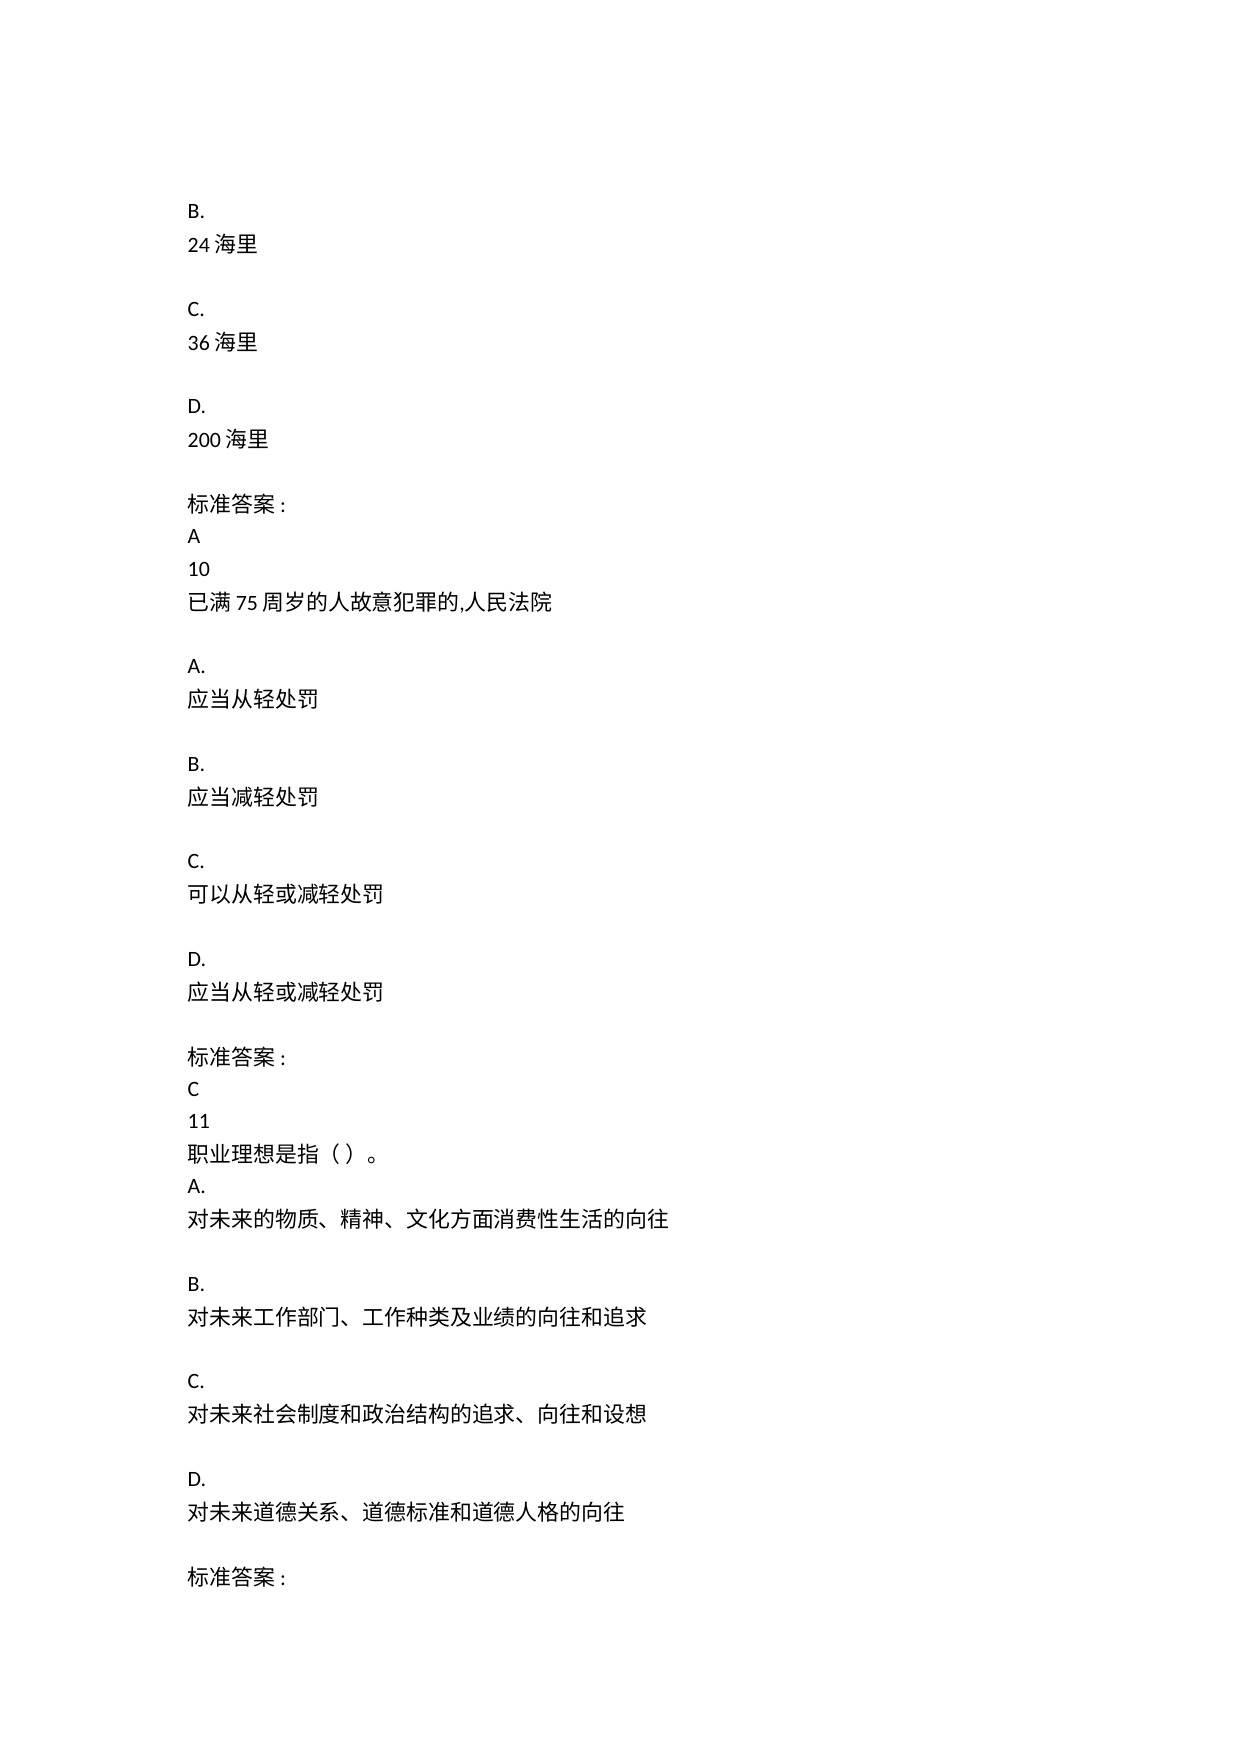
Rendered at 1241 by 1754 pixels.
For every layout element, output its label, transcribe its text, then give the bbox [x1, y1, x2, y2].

text 标准答案 : [187, 487, 1053, 519]
text A. [187, 1169, 1053, 1202]
text 24海里 [187, 227, 1053, 259]
text C. [187, 844, 1053, 877]
text D. [187, 942, 1053, 974]
text 职业理想是指（ ）。 [187, 1137, 1053, 1169]
text D. [187, 389, 1053, 422]
text 已满75周岁的人故意犯罪的,人民法院 [187, 584, 1053, 617]
text 标准答案 : [187, 1039, 1053, 1072]
text B. [187, 747, 1053, 779]
text 10 [187, 552, 1053, 584]
text 对未来社会制度和政治结构的追求、向往和设想 [187, 1397, 1053, 1429]
text 应当从轻处罚 [187, 682, 1053, 714]
text 200海里 [187, 422, 1053, 454]
text 应当减轻处罚 [187, 779, 1053, 812]
text B. [187, 194, 1053, 227]
text A [187, 519, 1053, 552]
text 应当从轻或减轻处罚 [187, 974, 1053, 1007]
text 11 [187, 1104, 1053, 1137]
text 36海里 [187, 324, 1053, 357]
text 对未来道德关系、道德标准和道德人格的向往 [187, 1494, 1053, 1527]
text C. [187, 292, 1053, 324]
text 对未来工作部门、工作种类及业绩的向往和追求 [187, 1299, 1053, 1332]
text 标准答案 : [187, 1559, 1053, 1592]
text D. [187, 1462, 1053, 1494]
text A. [187, 649, 1053, 682]
text 对未来的物质、精神、文化方面消费性生活的向往 [187, 1202, 1053, 1234]
text C. [187, 1364, 1053, 1397]
text 可以从轻或减轻处罚 [187, 877, 1053, 909]
text B. [187, 1267, 1053, 1299]
text C [187, 1072, 1053, 1104]
